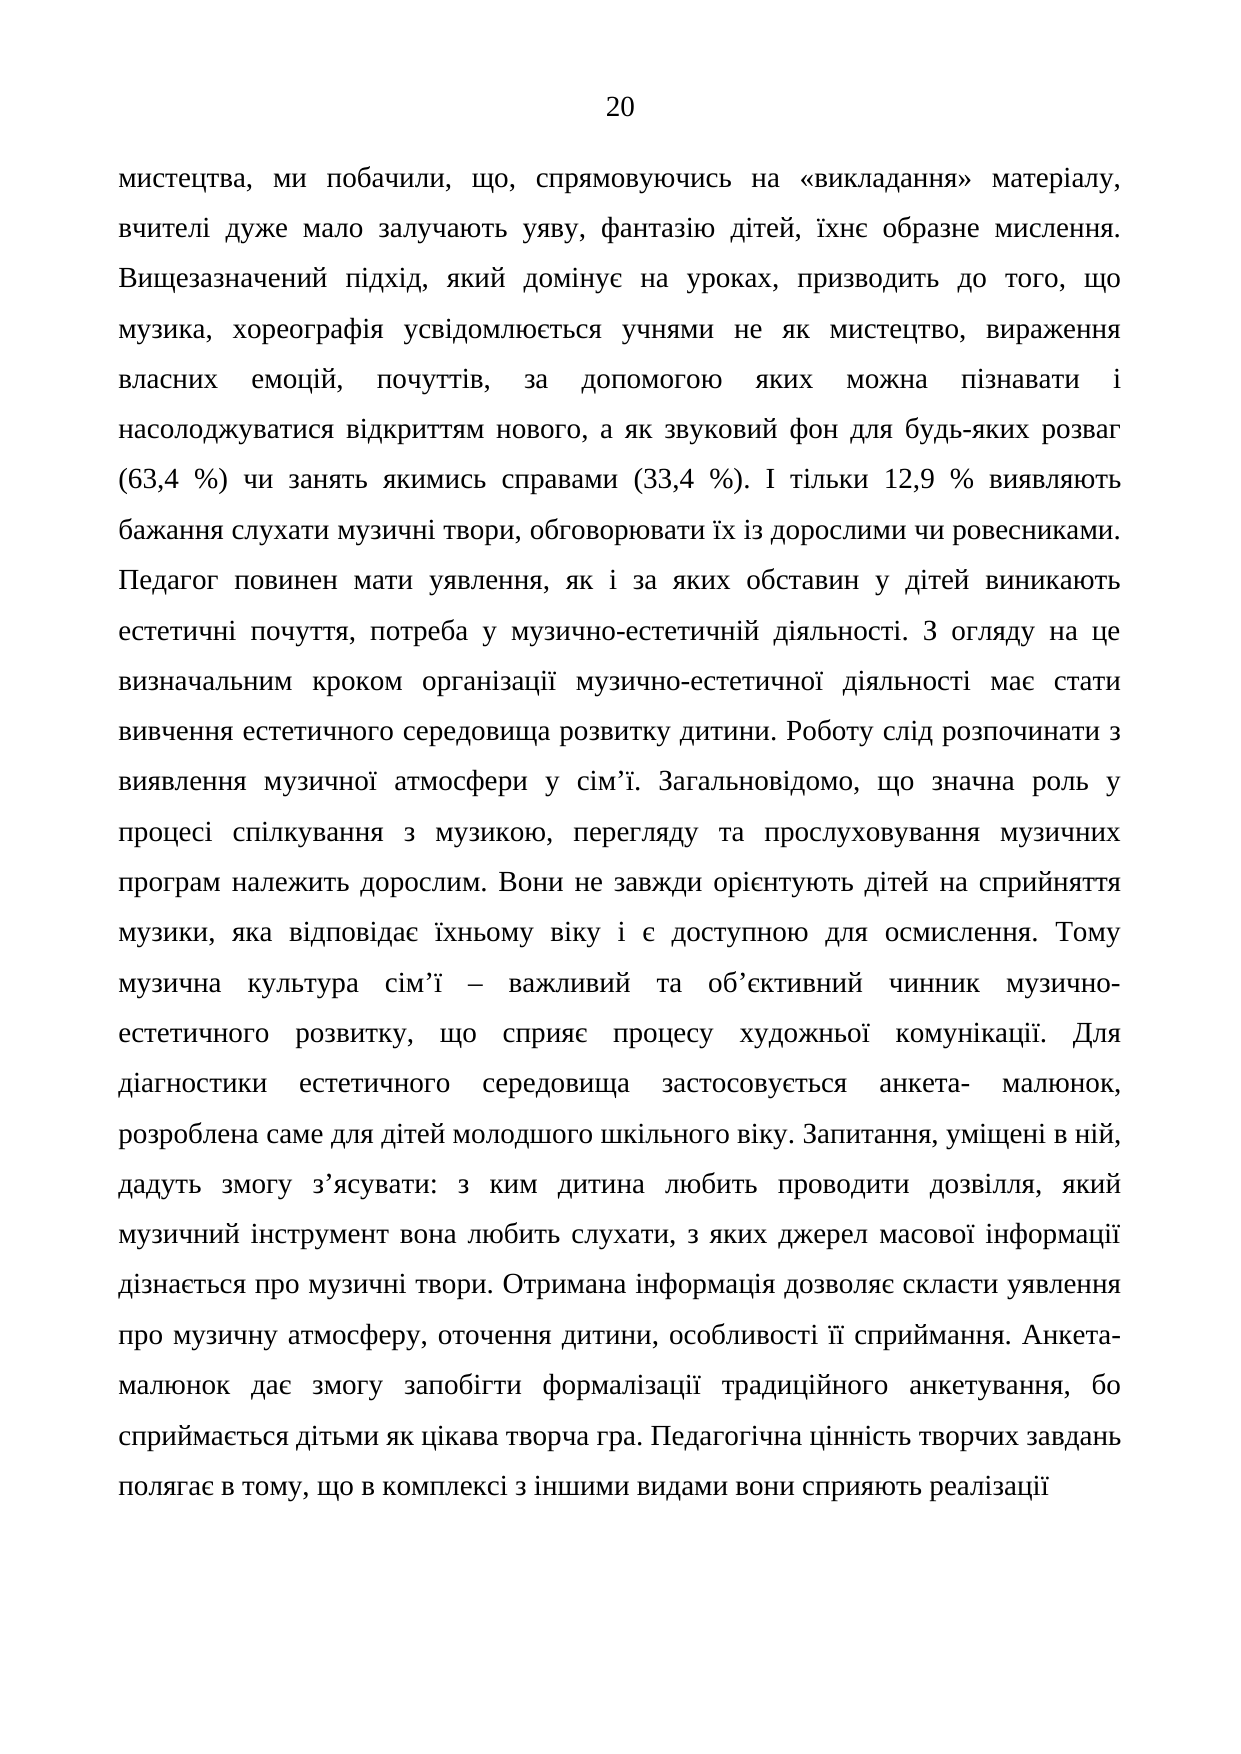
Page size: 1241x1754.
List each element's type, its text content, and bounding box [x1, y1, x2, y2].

text 20 [118, 89, 1122, 122]
text мистецтва, ми побачили, що, спрямовуючись на «викладання» матеріалу, вчителі дуже мало залучають уяву, фантазію дітей, їхнє образне мислення. Вищезазначений підхід, який домінує на уроках, призводить до того, що музика, хореографія усвідомлюється учнями не як мистецтво, вираження власних емоцій, почуттів, за допомогою яких можна пізнавати і насолоджуватися відкриттям нового, а як звуковий фон для будь-яких розваг (63,4 %) чи занять якимись справами (33,4 %). І тільки 12,9 % виявляють бажання слухати музичні твори, обговорювати їх із дорослими чи ровесниками. Педагог повинен мати уявлення, як і за яких обставин у дітей виникають естетичні почуття, потреба у музично-естетичній діяльності. З огляду на це визначальним кроком організації музично-естетичної діяльності має стати вивчення естетичного середовища розвитку дитини. Роботу слід розпочинати з виявлення музичної атмосфери у сім’ї. Загальновідомо, що значна роль у процесі спілкування з музикою, перегляду та прослуховування музичних програм належить дорослим. Вони не завжди орієнтують дітей на сприйняття музики, яка відповідає їхньому віку і є доступною для осмислення. Тому музична культура сім’ї – важливий та об’єктивний чинник музично-естетичного розвитку, що сприяє процесу художньої комунікації. Для діагностики естетичного середовища застосовується анкета- малюнок, розроблена саме для дітей молодшого шкільного віку. Запитання, уміщені в ній, дадуть змогу з’ясувати: з ким дитина любить проводити дозвілля, який музичний інструмент вона любить слухати, з яких джерел масової інформації дізнається про музичні твори. Отримана інформація дозволяє скласти уявлення про музичну атмосферу, оточення дитини, особливості її сприймання. Анкета-малюнок дає змогу запобігти формалізації традиційного анкетування, бо сприймається дітьми як цікава творча гра. Педагогічна цінність творчих завдань полягає в тому, що в комплексі з іншими видами вони сприяють реалізації [118, 160, 1122, 1501]
